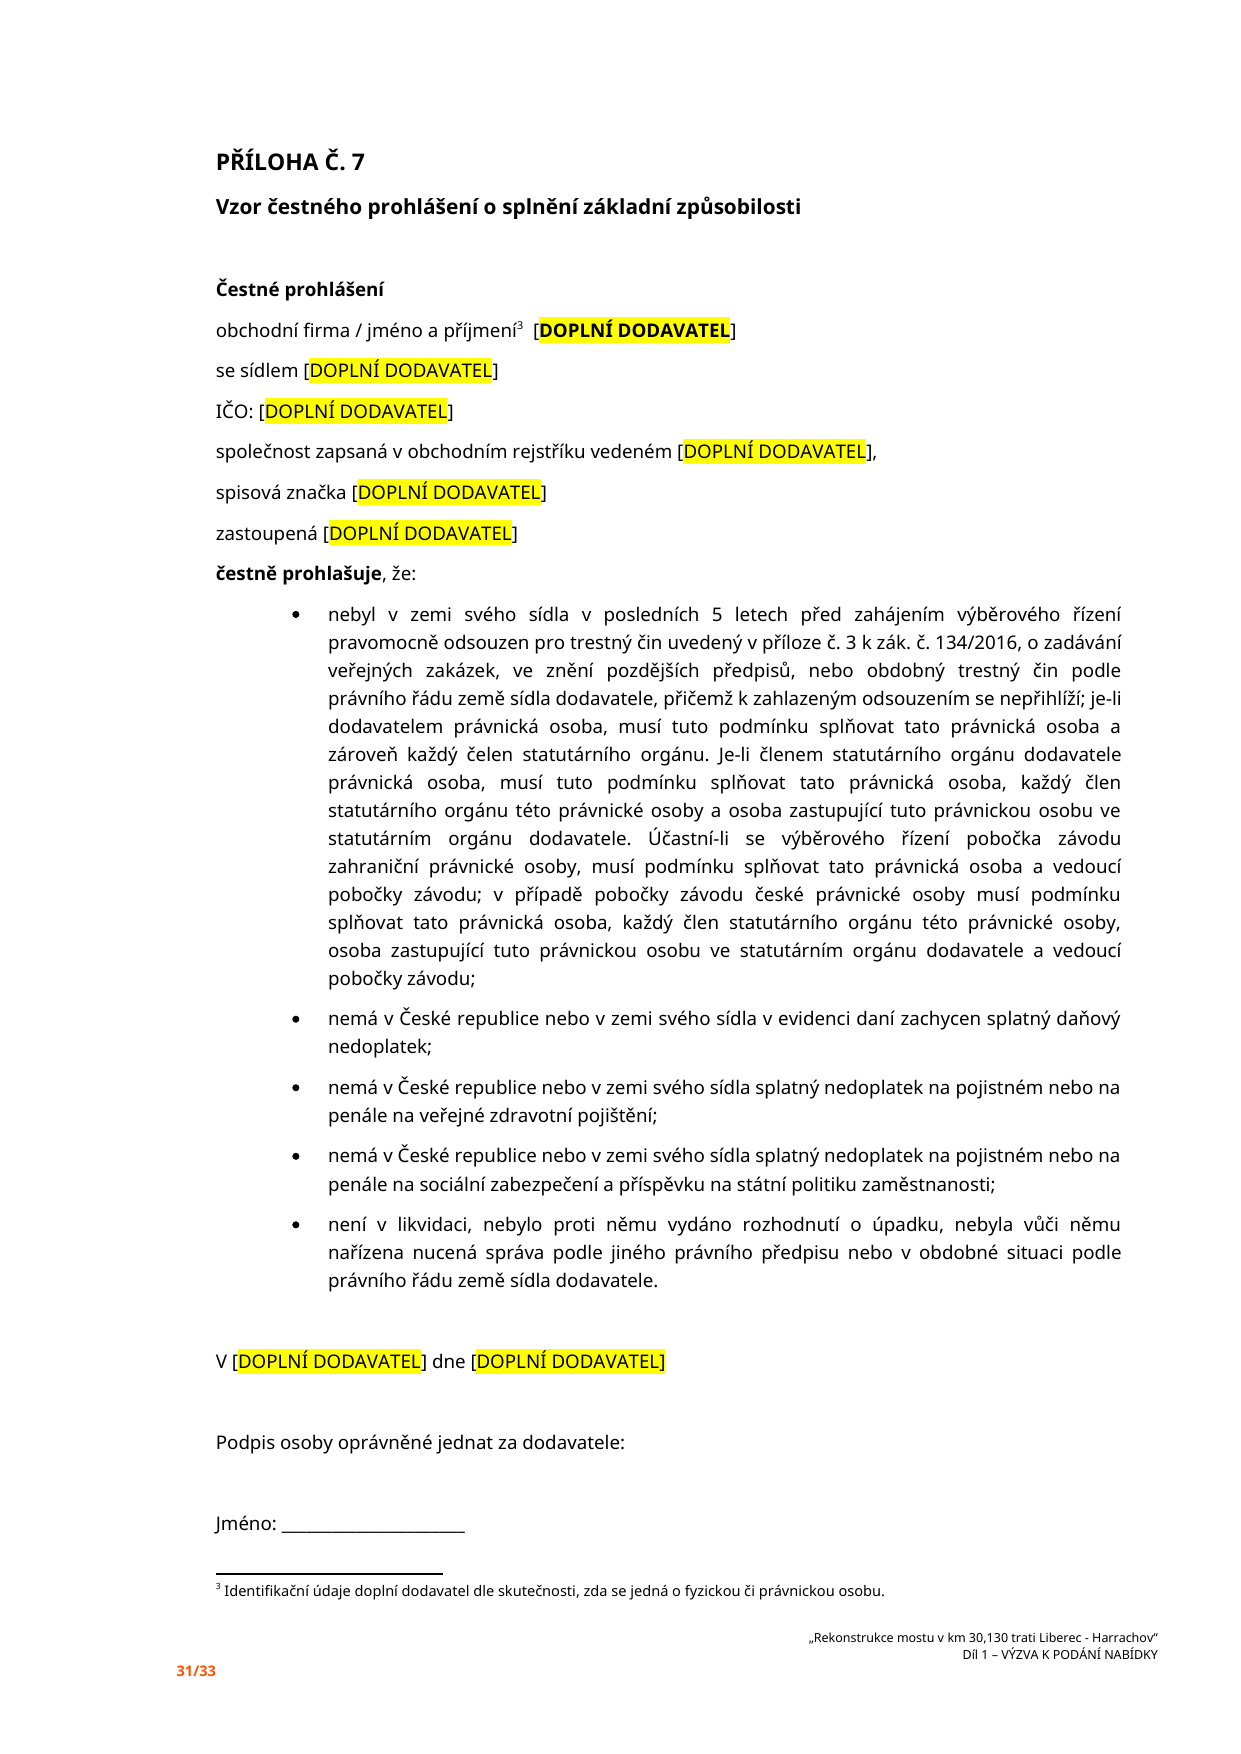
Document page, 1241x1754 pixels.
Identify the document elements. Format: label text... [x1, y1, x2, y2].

text Čestné prohlášení [216, 277, 1122, 302]
text společnost zapsaná v obchodním rejstříku vedeném [DOPLNÍ DODAVATEL], [866, 439, 1122, 464]
text nemá v České republice nebo v zemi svého sídla v evidenci daní zachycen splatný daňový nedoplatek; [292, 1006, 1122, 1059]
text spisová značka [DOPLNÍ DODAVATEL] [216, 479, 358, 505]
text nebyl v zemi svého sídla v posledních 5 letech před zahájením výběrového řízení pravomocně odsouzen pro trestný čin uvedený v příloze č. 3 k zák. č. 134/2016, o zadávání veřejných zakázek, ve znění pozdějších předpisů, nebo obdobný trestný čin podle právního řádu země sídla dodavatele, přičemž k zahlazeným odsouzením se nepřihlíží; je-li dodavatelem právnická osoba, musí tuto podmínku splňovat tato právnická osoba a zároveň každý čelen statutárního orgánu. Je-li členem statutárního orgánu dodavatele právnická osoba, musí tuto podmínku splňovat tato právnická osoba, každý člen statutárního orgánu této právnické osoby a osoba zastupující tuto právnickou osobu ve statutárním orgánu dodavatele. Účastní-li se výběrového řízení pobočka závodu zahraniční právnické osoby, musí podmínku splňovat tato právnická osoba a vedoucí pobočky závodu; v případě pobočky závodu české právnické osoby musí podmínku splňovat tato právnická osoba, každý člen statutárního orgánu této právnické osoby, osoba zastupující tuto právnickou osobu ve statutárním orgánu dodavatele a vedoucí pobočky závodu; [292, 601, 1122, 991]
text Podpis osoby oprávněné jednat za dodavatele: [216, 1429, 1122, 1455]
text obchodní firma / jméno a příjmení [DOPLNÍ DODAVATEL] [730, 317, 1122, 343]
text zastoupená [DOPLNÍ DODAVATEL] [512, 520, 1122, 545]
text Příloha č. 7 [216, 146, 1122, 177]
text IČO: [DOPLNÍ DODAVATEL] [447, 398, 1122, 424]
text nemá v České republice nebo v zemi svého sídla splatný nedoplatek na pojistném nebo na penále na sociální zabezpečení a příspěvku na státní politiku zaměstnanosti; [292, 1143, 1122, 1196]
text není v likvidaci, nebylo proti němu vydáno rozhodnutí o úpadku, nebyla vůči němu nařízena nucená správa podle jiného právního předpisu nebo v obdobné situaci podle právního řádu země sídla dodavatele. [292, 1211, 1122, 1293]
text V [DOPLNÍ DODAVATEL] dne [DOPLNÍ DODAVATEL] [216, 1348, 1122, 1374]
text se sídlem [DOPLNÍ DODAVATEL] [216, 358, 309, 383]
text se sídlem [DOPLNÍ DODAVATEL] [492, 358, 1122, 383]
text nemá v České republice nebo v zemi svého sídla splatný nedoplatek na pojistném nebo na penále na veřejné zdravotní pojištění; [292, 1074, 1122, 1128]
text společnost zapsaná v obchodním rejstříku vedeném [DOPLNÍ DODAVATEL], [216, 439, 683, 464]
text obchodní firma / jméno a příjmení [DOPLNÍ DODAVATEL] [216, 317, 539, 343]
text čestně prohlašuje, že: [216, 560, 1122, 586]
text Vzor čestného prohlášení o splnění základní způsobilosti [216, 192, 1122, 221]
text spisová značka [DOPLNÍ DODAVATEL] [541, 479, 1122, 505]
text zastoupená [DOPLNÍ DODAVATEL] [216, 520, 329, 545]
text Jméno: ______________________ [216, 1511, 1122, 1536]
